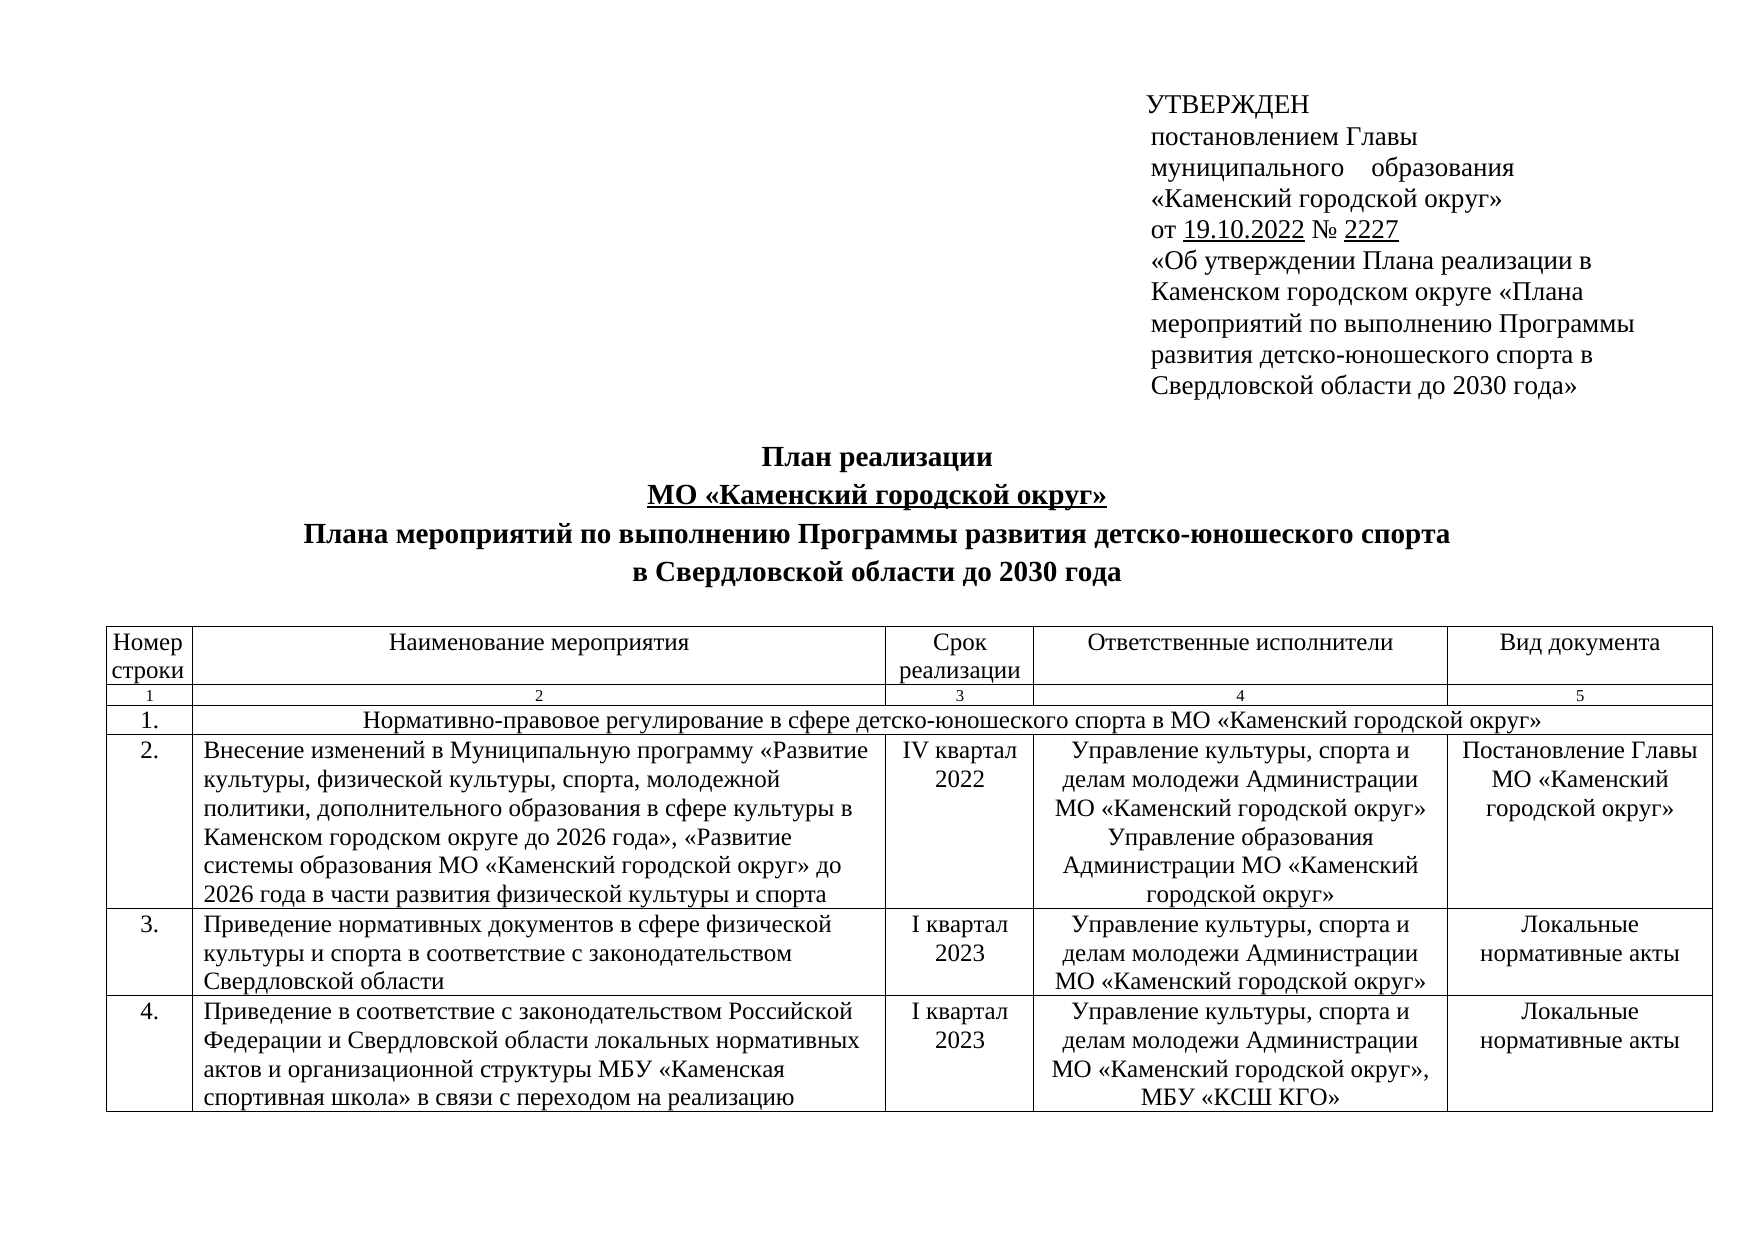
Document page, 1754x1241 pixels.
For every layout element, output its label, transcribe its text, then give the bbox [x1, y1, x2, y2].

text «Каменский городской округ» [856, 182, 1636, 213]
table_cell IV квартал 2022 [886, 735, 1033, 908]
table_cell 1. [107, 706, 192, 734]
table_header Вид документа [1448, 627, 1712, 684]
table_header Наименование мероприятия [193, 627, 885, 684]
text постановлением Главы [782, 120, 1636, 151]
text «Об утверждении Плана реализации в Каменском городском округе «Плана мероприятий по выполнению Программы развития детско-юношеского спорта в Свердловской области до 2030 года» [1151, 244, 1636, 400]
table_cell Приведение нормативных документов в сфере физической культуры и спорта в соответствие с законодательством Свердловской области [193, 909, 885, 995]
table_cell Управление культуры, спорта и делам молодежи Администрации МО «Каменский городской округ» [1034, 909, 1447, 995]
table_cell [1034, 996, 1447, 1111]
table_cell 3. [107, 909, 192, 995]
table_header Номер строки [107, 627, 192, 684]
text в Свердловской области до 2030 года [118, 554, 1636, 588]
table_cell Нормативно-правовое регулирование в сфере детско-юношеского спорта в МО «Каменский городской округ» [193, 706, 1712, 734]
table_cell Управление культуры, спорта и делам молодежи Администрации МО «Каменский городской округ» Управление образования Администрации МО «Каменский городской округ» [1034, 735, 1447, 908]
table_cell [1448, 996, 1712, 1111]
table_cell 4. [107, 996, 192, 1111]
text План реализации [118, 439, 1636, 472]
table_cell 2. [107, 735, 192, 908]
table_header Ответственные исполнители [1034, 627, 1447, 684]
text муниципального образования [856, 151, 1636, 182]
table_header Срок реализации [886, 627, 1033, 684]
table_cell 4 [1034, 685, 1447, 704]
table_cell Постановление Главы МО «Каменский городской округ» [1448, 735, 1712, 908]
table_cell Внесение изменений в Муниципальную программу «Развитие культуры, физической культуры, спорта, молодежной политики, дополнительного образования в сфере культуры в Каменском городском округе до 2026 года», «Развитие системы образования МО «Каменский городской округ» до 2026 года в части развития физической культуры и спорта [193, 735, 885, 908]
table_cell I квартал 2023 [886, 909, 1033, 995]
text от 19.10.2022 № 2227 [1077, 213, 1636, 244]
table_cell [193, 996, 885, 1111]
text Плана мероприятий по выполнению Программы развития детско-юношеского спорта [118, 516, 1636, 549]
table_cell Локальные нормативные акты [1448, 909, 1712, 995]
table_cell 2 [193, 685, 885, 704]
text УТВЕРЖДЕН [118, 89, 1636, 120]
table_cell 1 [107, 685, 192, 704]
table_cell 5 [1448, 685, 1712, 704]
table_cell 3 [886, 685, 1033, 704]
table_cell I квартал 2023 [886, 996, 1033, 1111]
text МО «Каменский городской округ» [118, 477, 1636, 511]
